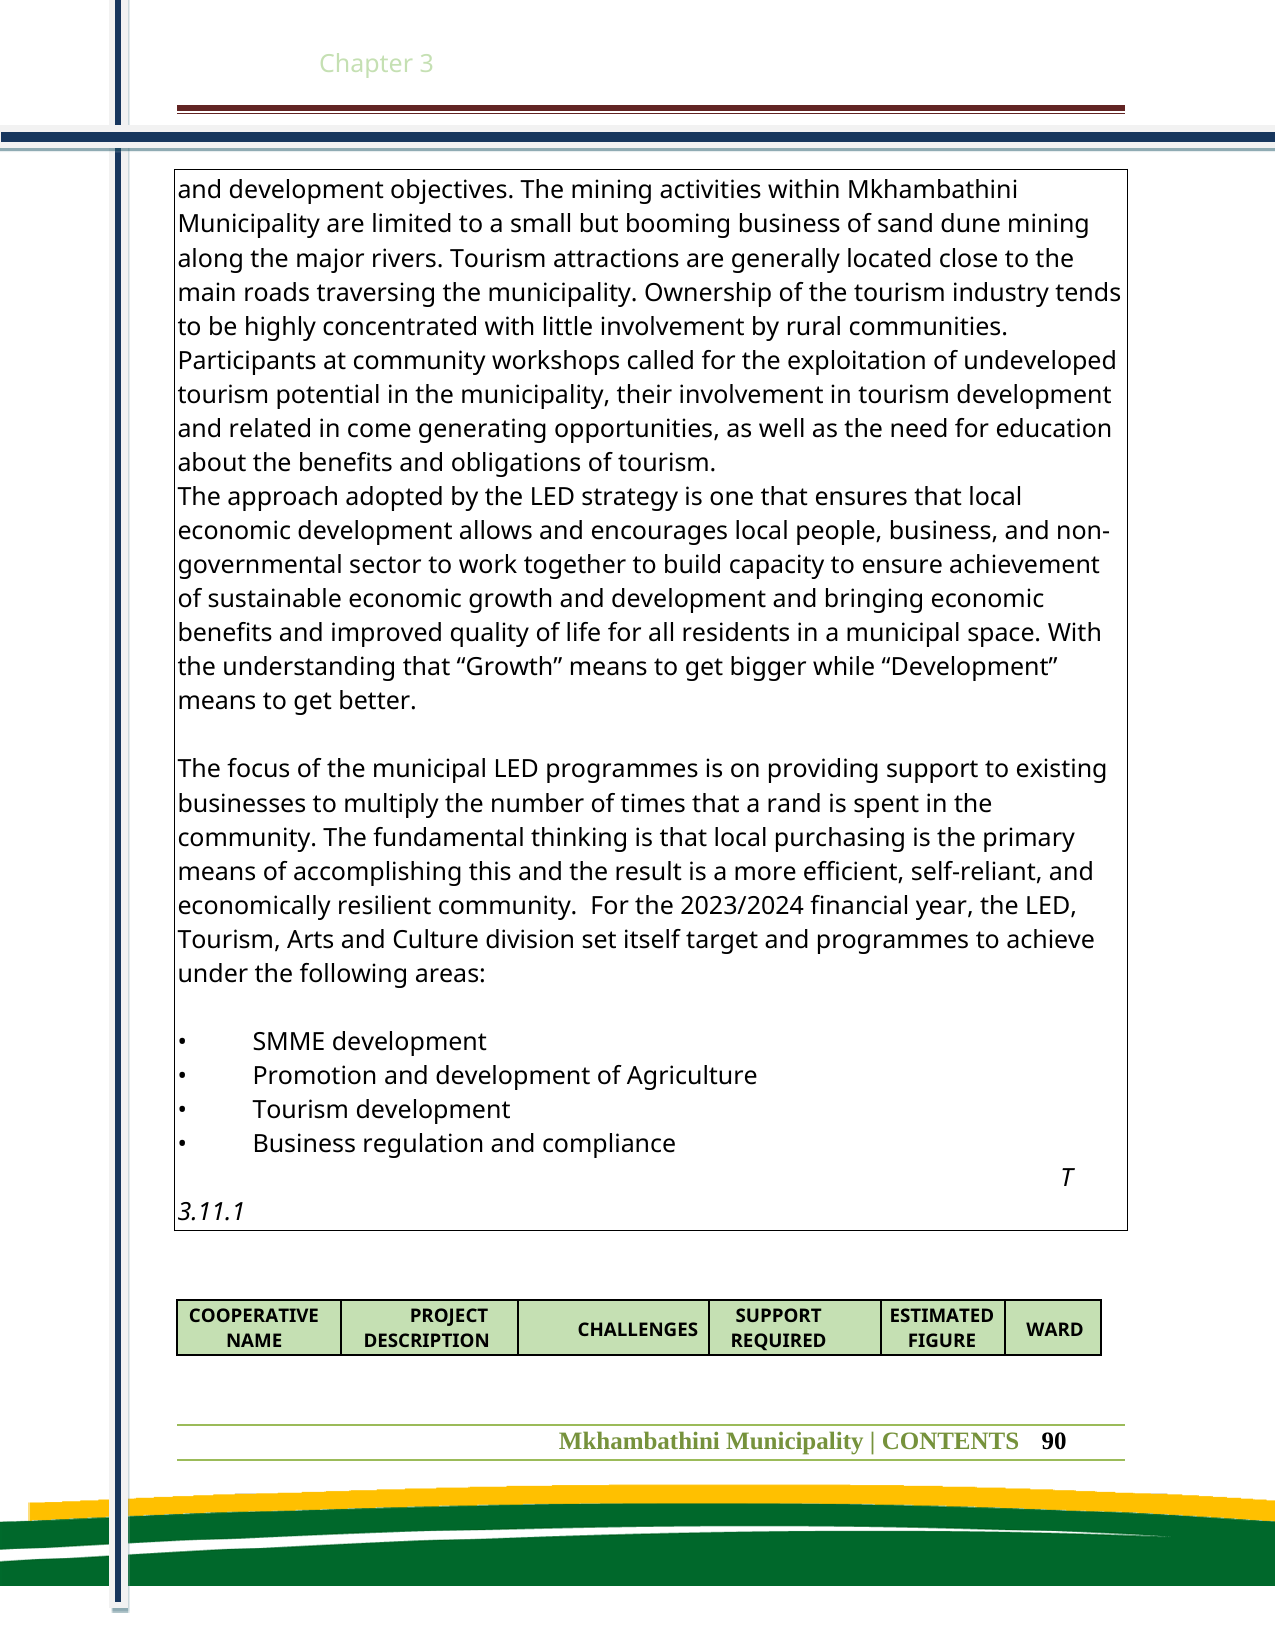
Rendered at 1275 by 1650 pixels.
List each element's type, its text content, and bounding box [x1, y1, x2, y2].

text • Business regulation and compliance [177, 1126, 1125, 1157]
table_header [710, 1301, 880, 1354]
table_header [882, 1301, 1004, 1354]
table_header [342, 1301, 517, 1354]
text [175, 170, 1127, 479]
picture [130, 1484, 1275, 1586]
text • Promotion and development of Agriculture [177, 1058, 1125, 1092]
text • SMME development [177, 1024, 1125, 1058]
text • Tourism development [177, 1092, 1125, 1126]
text The approach adopted by the LED strategy is one that ensures that local economic development allows and encourages local people, business, and non-governmental sector to work together to build capacity to ensure achievement of sustainable economic growth and development and bringing economic benefits and improved quality of life for all residents in a municipal space. With the understanding that “Growth” means to get bigger while “Development” means to get better. [177, 479, 1125, 717]
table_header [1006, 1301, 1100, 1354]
text T 3.11.1 [175, 1157, 1127, 1230]
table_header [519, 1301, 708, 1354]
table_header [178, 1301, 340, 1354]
picture [0, 1484, 109, 1586]
text The focus of the municipal LED programmes is on providing support to existing businesses to multiply the number of times that a rand is spent in the community. The fundamental thinking is that local purchasing is the primary means of accomplishing this and the result is a more efficient, self-reliant, and economically resilient community. For the 2023/2024 financial year, the LED, Tourism, Arts and Culture division set itself target and programmes to achieve under the following areas: [177, 751, 1125, 989]
